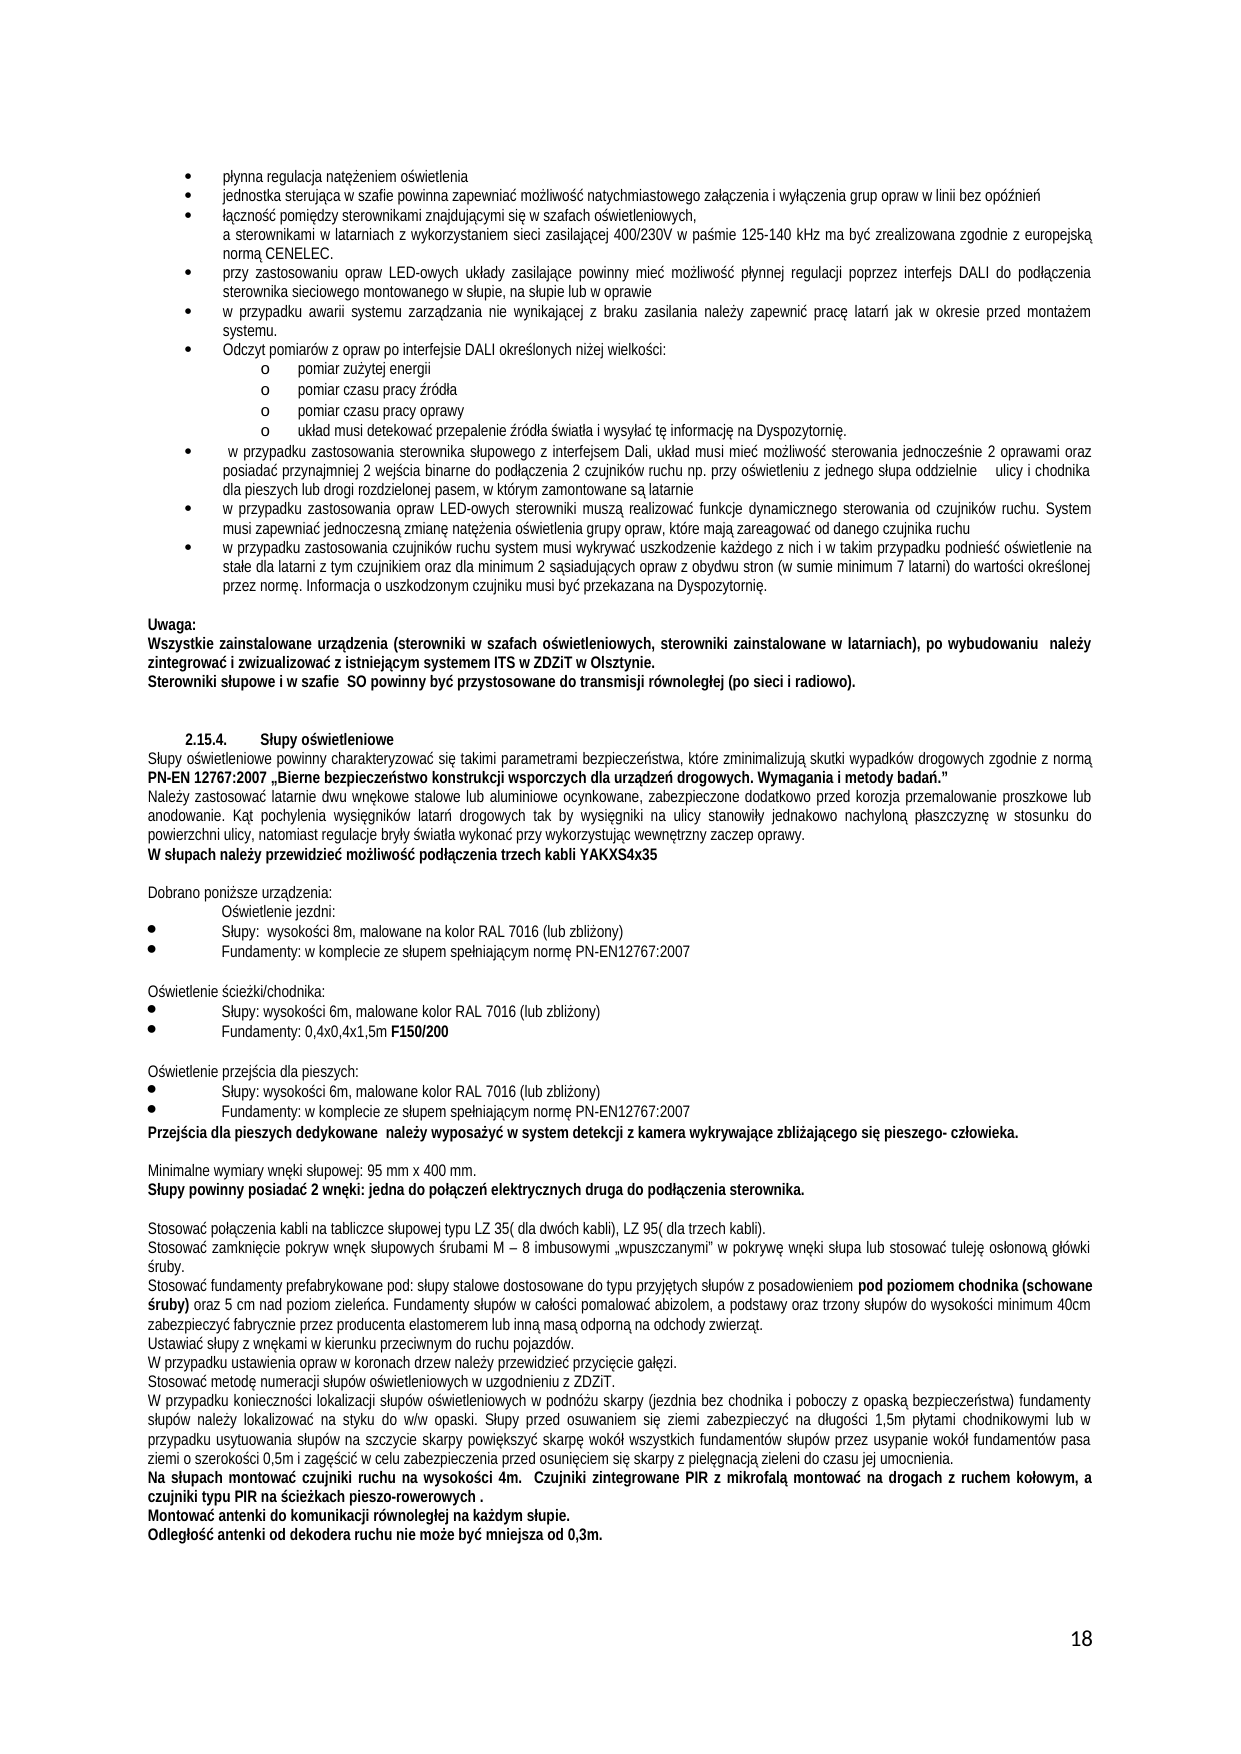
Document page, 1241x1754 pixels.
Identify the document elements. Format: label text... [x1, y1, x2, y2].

text W przypadku ustawienia opraw w koronach drzew należy przewidzieć przycięcie gałęzi. [148, 1353, 1093, 1372]
list Słupy: wysokości 6m, malowane kolor RAL 7016 (lub zbliżony) [148, 1081, 1093, 1102]
text Stosować metodę numeracji słupów oświetleniowych w uzgodnieniu z ZDZiT. [148, 1372, 1093, 1391]
text Odległość antenki od dekodera ruchu nie może być mniejsza od 0,3m. [148, 1525, 1093, 1544]
text W słupach należy przewidzieć możliwość podłączenia trzech kabli YAKXS4x35 [148, 844, 1093, 863]
list w przypadku zastosowania opraw LED-owych sterowniki muszą realizować funkcje dynamicznego sterowania od czujników ruchu. System musi zapewniać jednoczesną zmianę natężenia oświetlenia grupy opraw, które mają zareagować od danego czujnika ruchu [185, 499, 1093, 538]
text Słupy oświetleniowe powinny charakteryzować się takimi parametrami bezpieczeństwa, które zminimalizują skutki wypadków drogowych zgodnie z normą PN-EN 12767:2007 „Bierne bezpieczeństwo konstrukcji wsporczych dla urządzeń drogowych. Wymagania i metody badań.” [148, 748, 1093, 787]
text Na słupach montować czujniki ruchu na wysokości 4m. Czujniki zintegrowane PIR z mikrofalą montować na drogach z ruchem kołowym, a czujniki typu PIR na ścieżkach pieszo-rowerowych . [148, 1468, 1093, 1506]
list płynna regulacja natężeniem oświetlenia [185, 167, 1093, 186]
text Należy zastosować latarnie dwu wnękowe stalowe lub aluminiowe ocynkowane, zabezpieczone dodatkowo przed korozja przemalowanie proszkowe lub anodowanie. Kąt pochylenia wysięgników latarń drogowych tak by wysięgniki na ulicy stanowiły jednakowo nachyloną płaszczyznę w stosunku do powierzchni ulicy, natomiast regulacje bryły światła wykonać przy wykorzystując wewnętrzny zaczep oprawy. [148, 787, 1093, 844]
text Oświetlenie ścieżki/chodnika: [148, 982, 1093, 1001]
subtitle Słupy oświetleniowe [185, 729, 1093, 748]
text Przejścia dla pieszych dedykowane należy wyposażyć w system detekcji z kamera wykrywające zbliżającego się pieszego- człowieka. [148, 1123, 1093, 1142]
list układ musi detekować przepalenie źródła światła i wysyłać tę informację na Dyspozytornię. [260, 421, 1093, 442]
text Słupy powinny posiadać 2 wnęki: jedna do połączeń elektrycznych druga do podłączenia sterownika. [148, 1180, 1093, 1199]
list w przypadku zastosowania czujników ruchu system musi wykrywać uszkodzenie każdego z nich i w takim przypadku podnieść oświetlenie na stałe dla latarni z tym czujnikiem oraz dla minimum 2 sąsiadujących opraw z obydwu stron (w sumie minimum 7 latarni) do wartości określonej przez normę. Informacja o uszkodzonym czujniku musi być przekazana na Dyspozytornię. [185, 538, 1093, 595]
text Minimalne wymiary wnęki słupowej: 95 mm x 400 mm. [148, 1161, 1093, 1180]
list Odczyt pomiarów z opraw po interfejsie DALI określonych niżej wielkości: [185, 340, 1093, 359]
list Słupy: wysokości 6m, malowane kolor RAL 7016 (lub zbliżony) [148, 1001, 1093, 1022]
text Sterowniki słupowe i w szafie SO powinny być przystosowane do transmisji równoległej (po sieci i radiowo). [148, 672, 1093, 691]
text Oświetlenie jezdni: [148, 902, 1093, 921]
text Uwaga: [148, 614, 1093, 633]
text Dobrano poniższe urządzenia: [148, 883, 1093, 902]
text Oświetlenie przejścia dla pieszych: [148, 1062, 1093, 1081]
list w przypadku awarii systemu zarządzania nie wynikającej z braku zasilania należy zapewnić pracę latarń jak w okresie przed montażem systemu. [185, 301, 1093, 340]
list pomiar czasu pracy oprawy [260, 400, 1093, 421]
list Fundamenty: w komplecie ze słupem spełniającym normę PN-EN12767:2007 [148, 942, 1093, 963]
list pomiar czasu pracy źródła [260, 380, 1093, 400]
list Fundamenty: w komplecie ze słupem spełniającym normę PN-EN12767:2007 [148, 1102, 1093, 1123]
list Słupy: wysokości 8m, malowane na kolor RAL 7016 (lub zbliżony) [148, 921, 1093, 942]
text Stosować połączenia kabli na tabliczce słupowej typu LZ 35( dla dwóch kabli), LZ 95( dla trzech kabli). [148, 1218, 1093, 1238]
list łączność pomiędzy sterownikami znajdującymi się w szafach oświetleniowych, [185, 205, 1093, 224]
text Montować antenki do komunikacji równoległej na każdym słupie. [148, 1506, 1093, 1525]
text W przypadku konieczności lokalizacji słupów oświetleniowych w podnóżu skarpy (jezdnia bez chodnika i poboczy z opaską bezpieczeństwa) fundamenty słupów należy lokalizować na styku do w/w opaski. Słupy przed osuwaniem się ziemi zabezpieczyć na długości 1,5m płytami chodnikowymi lub w przypadku usytuowania słupów na szczycie skarpy powiększyć skarpę wokół wszystkich fundamentów słupów przez usypanie wokół fundamentów pasa ziemi o szerokości 0,5m i zagęścić w celu zabezpieczenia przed osunięciem się skarpy z pielęgnacją zieleni do czasu jej umocnienia. [148, 1391, 1093, 1468]
text Stosować fundamenty prefabrykowane pod: słupy stalowe dostosowane do typu przyjętych słupów z posadowieniem pod poziomem chodnika (schowane śruby) oraz 5 cm nad poziom zieleńca. Fundamenty słupów w całości pomalować abizolem, a podstawy oraz trzony słupów do wysokości minimum 40cm zabezpieczyć fabrycznie przez producenta elastomerem lub inną masą odporną na odchody zwierząt. [148, 1276, 1093, 1333]
list pomiar zużytej energii [260, 359, 1093, 380]
text Stosować zamknięcie pokryw wnęk słupowych śrubami M – 8 imbusowymi „wpuszczanymi” w pokrywę wnęki słupa lub stosować tuleję osłonową główki śruby. [148, 1238, 1093, 1276]
list w przypadku zastosowania sterownika słupowego z interfejsem Dali, układ musi mieć możliwość sterowania jednocześnie 2 oprawami oraz posiadać przynajmniej 2 wejścia binarne do podłączenia 2 czujników ruchu np. przy oświetleniu z jednego słupa oddzielnie ulicy i chodnika dla pieszych lub drogi rozdzielonej pasem, w którym zamontowane są latarnie [185, 442, 1093, 499]
text a sterownikami w latarniach z wykorzystaniem sieci zasilającej 400/230V w paśmie 125-140 kHz ma być zrealizowana zgodnie z europejską normą CENELEC. [223, 224, 1093, 263]
text Wszystkie zainstalowane urządzenia (sterowniki w szafach oświetleniowych, sterowniki zainstalowane w latarniach), po wybudowaniu należy zintegrować i zwizualizować z istniejącym systemem ITS w ZDZiT w Olsztynie. [148, 633, 1093, 672]
list przy zastosowaniu opraw LED-owych układy zasilające powinny mieć możliwość płynnej regulacji poprzez interfejs DALI do podłączenia sterownika sieciowego montowanego w słupie, na słupie lub w oprawie [185, 263, 1093, 301]
list Fundamenty: 0,4x0,4x1,5m F150/200 [148, 1022, 1093, 1043]
list jednostka sterująca w szafie powinna zapewniać możliwość natychmiastowego załączenia i wyłączenia grup opraw w linii bez opóźnień [185, 186, 1093, 205]
text Ustawiać słupy z wnękami w kierunku przeciwnym do ruchu pojazdów. [148, 1333, 1093, 1353]
